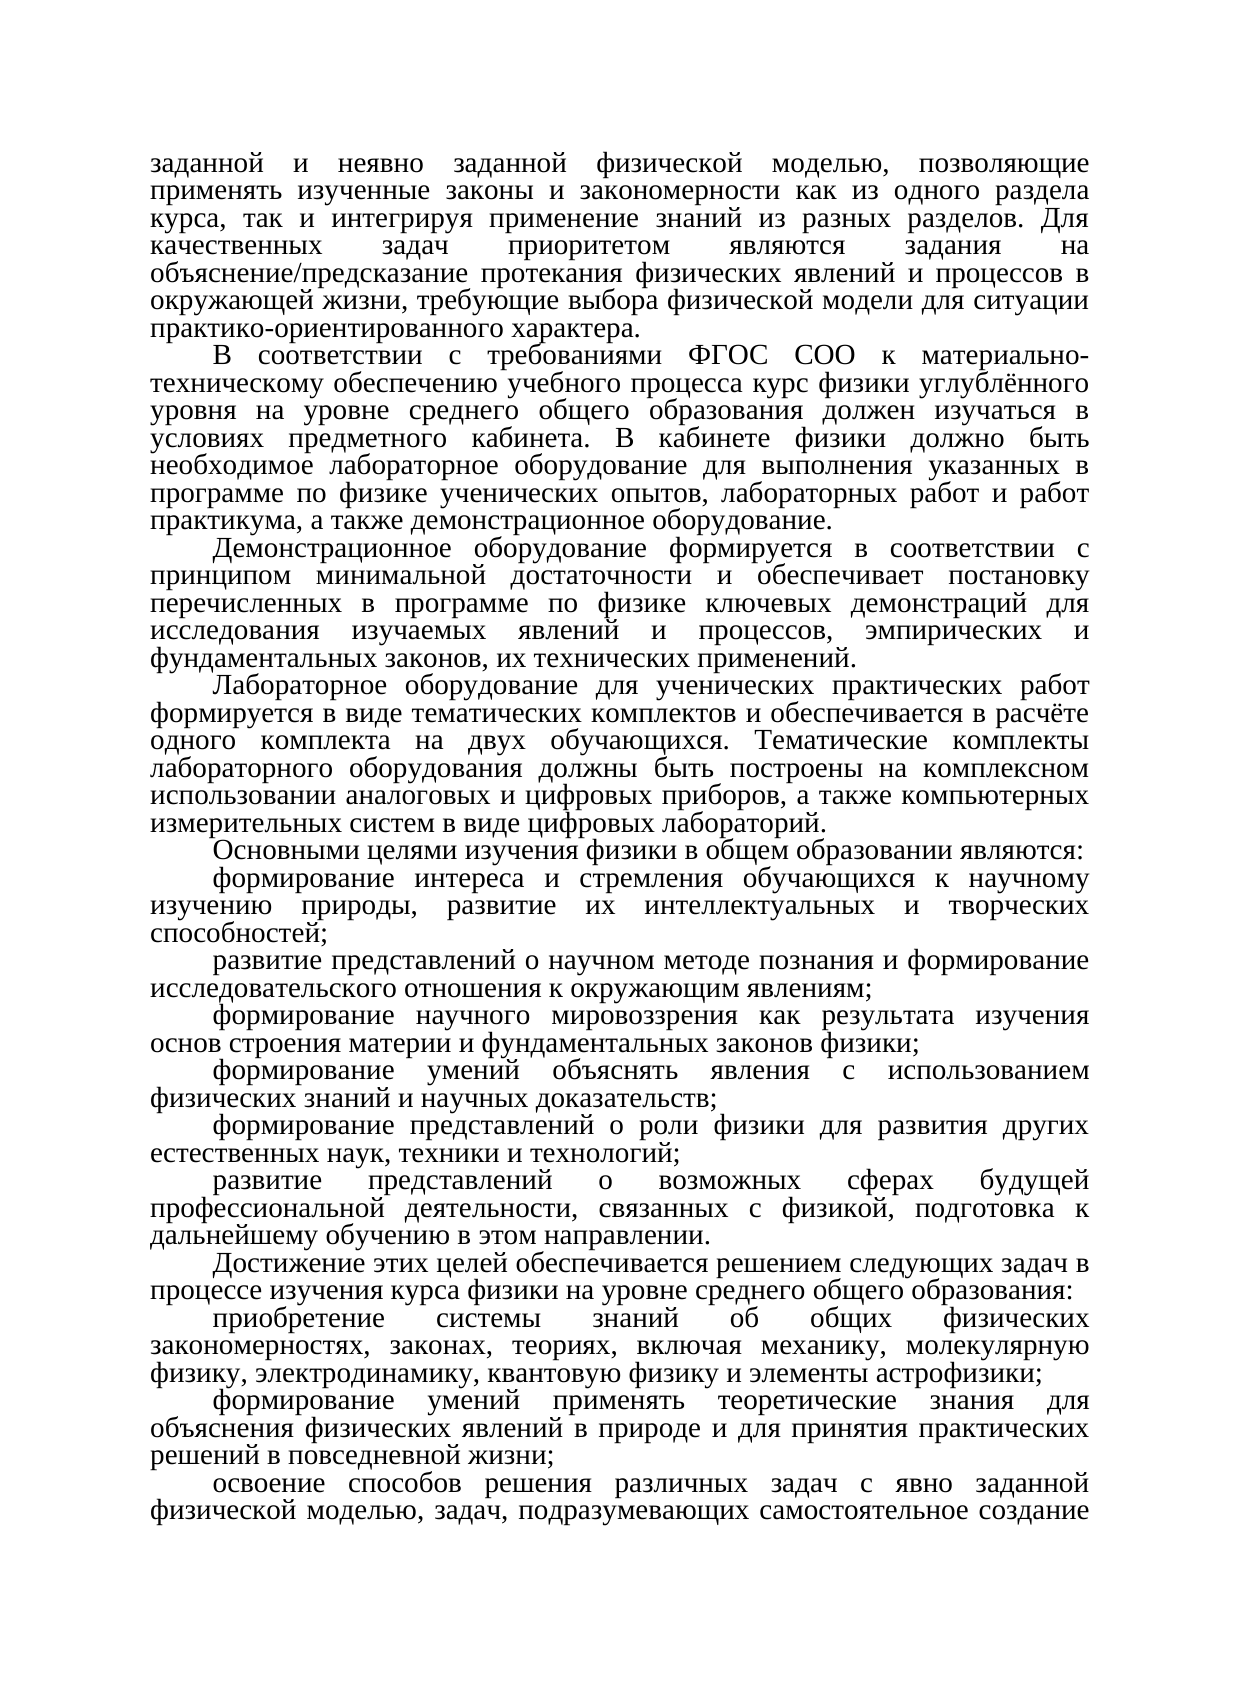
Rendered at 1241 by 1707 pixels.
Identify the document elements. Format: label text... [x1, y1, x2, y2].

text формирование умений применять теоретические знания для объяснения физических явлений в природе и для принятия практических решений в повседневной жизни; [150, 1387, 1090, 1470]
text Демонстрационное оборудование формируется в соответствии с принципом минимальной достаточности и обеспечивает постановку перечисленных в программе по физике ключевых демонстраций для исследования изучаемых явлений и процессов, эмпирических и фундаментальных законов, их технических применений. [150, 535, 1090, 672]
text развитие представлений о возможных сферах будущей профессиональной деятельности, связанных с физикой, подготовка к дальнейшему обучению в этом направлении. [150, 1167, 1090, 1250]
text Достижение этих целей обеспечивается решением следующих задач в процессе изучения курса физики на уровне среднего общего образования: [150, 1250, 1090, 1305]
text формирование научного мировоззрения как результата изучения основ строения материи и фундаментальных законов физики; [150, 1002, 1090, 1057]
text формирование интереса и стремления обучающихся к научному изучению природы, развитие их интеллектуальных и творческих способностей; [150, 865, 1090, 947]
text формирование умений объяснять явления с использованием физических знаний и научных доказательств; [150, 1057, 1090, 1112]
text формирование представлений о роли физики для развития других естественных наук, техники и технологий; [150, 1112, 1090, 1167]
text развитие представлений о научном методе познания и формирование исследовательского отношения к окружающим явлениям; [150, 947, 1090, 1002]
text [150, 1470, 1090, 1525]
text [150, 150, 1090, 342]
text Лабораторное оборудование для ученических практических работ формируется в виде тематических комплектов и обеспечивается в расчёте одного комплекта на двух обучающихся. Тематические комплекты лабораторного оборудования должны быть построены на комплексном использовании аналоговых и цифровых приборов, а также компьютерных измерительных систем в виде цифровых лабораторий. [150, 672, 1090, 837]
text В соответствии с требованиями ФГОС СОО к материально-техническому обеспечению учебного процесса курс физики углублённого уровня на уровне среднего общего образования должен изучаться в условиях предметного кабинета. В кабинете физики должно быть необходимое лабораторное оборудование для выполнения указанных в программе по физике ученических опытов, лабораторных работ и работ практикума, а также демонстрационное оборудование. [150, 342, 1090, 535]
text приобретение системы знаний об общих физических закономерностях, законах, теориях, включая механику, молекулярную физику, электродинамику, квантовую физику и элементы астрофизики; [150, 1305, 1090, 1387]
text Основными целями изучения физики в общем образовании являются: [150, 837, 1090, 865]
